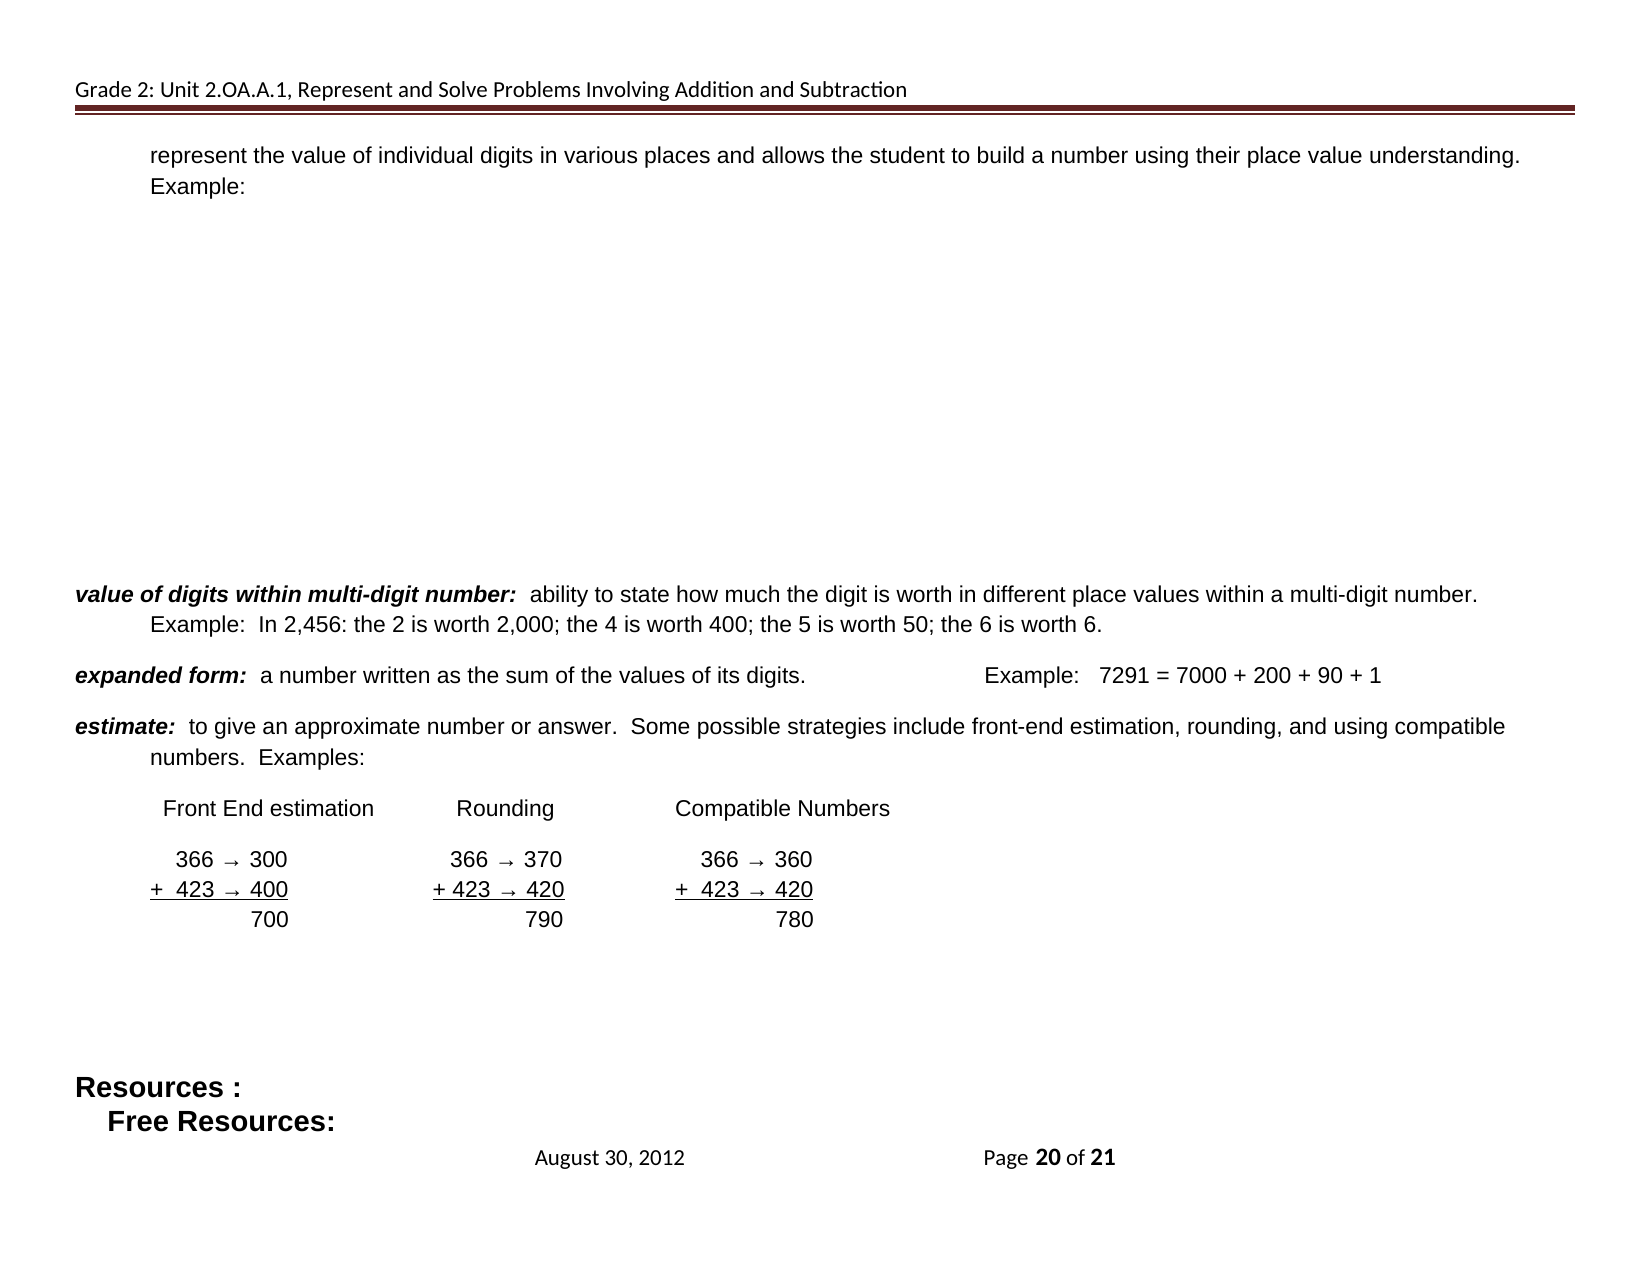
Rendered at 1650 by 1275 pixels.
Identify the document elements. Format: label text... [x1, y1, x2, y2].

text Free Resources: [75, 1104, 1575, 1137]
text 366 → 300 366 → 370 366 → 360 [75, 846, 1575, 872]
text Resources : [75, 1070, 1575, 1104]
text 700 790 780 [75, 906, 1575, 932]
text expanded form: a number written as the sum of the values of its digits. Example: 7291 = 7000 + 200 + 90 + 1 [75, 662, 1575, 689]
text + 423 → 400 + 423 → 420 + 423 → 420 [75, 876, 1575, 902]
text estimate: to give an approximate number or answer. Some possible strategies include front-end estimation, rounding, and using compatible numbers. Examples: [75, 713, 1575, 770]
text Front End estimation Rounding Compatible Numbers [75, 794, 1575, 821]
text value of digits within multi-digit number: ability to state how much the digit is worth in different place values within a multi-digit number. Example: In 2,456: the 2 is worth 2,000; the 4 is worth 400; the 5 is worth 50; the 6 is worth 6. [75, 581, 1575, 638]
